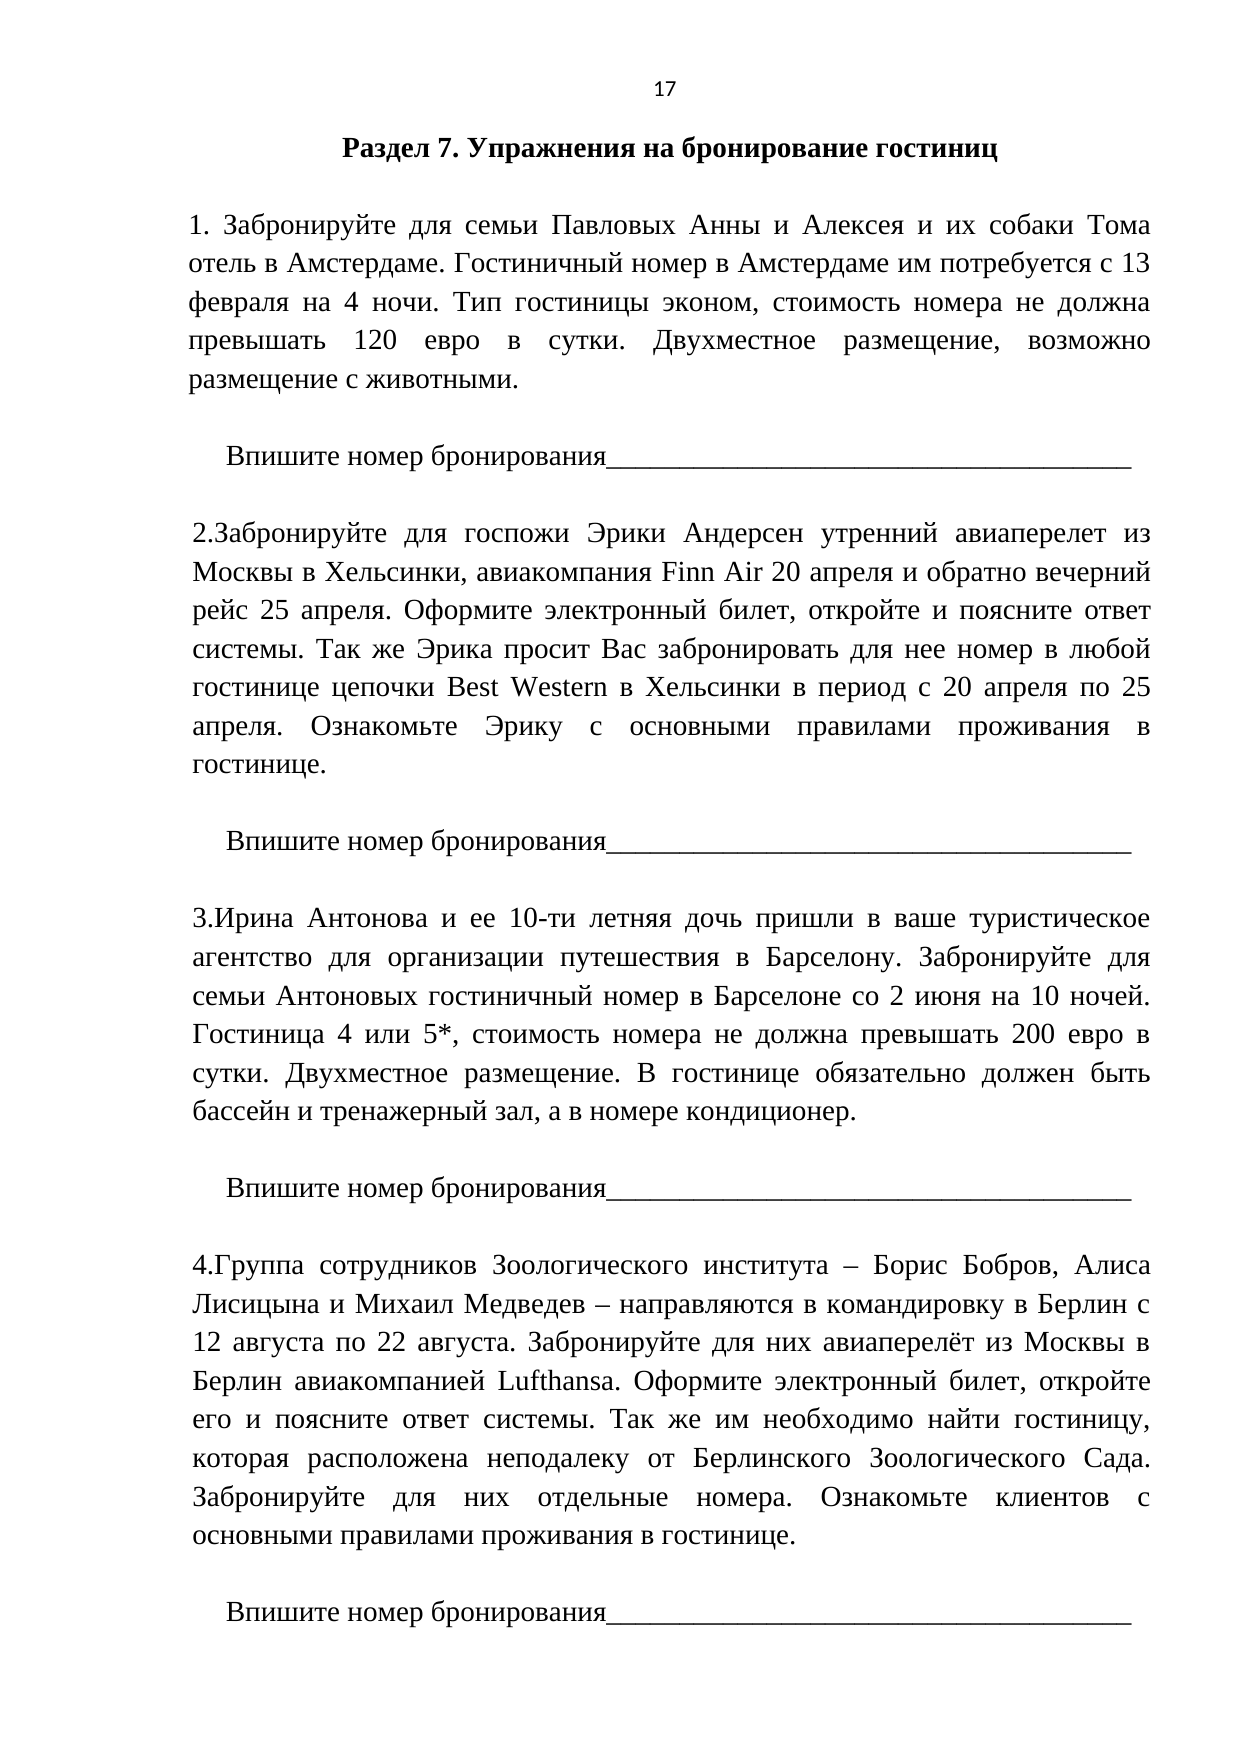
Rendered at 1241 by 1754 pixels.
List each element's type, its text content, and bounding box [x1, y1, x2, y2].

text 3.Ирина Антонова и ее 10-ти летняя дочь пришли в ваше туристическое агентство для организации путешествия в Барселону. Забронируйте для семьи Антоновых гостиничный номер в Барселоне со 2 июня на 10 ночей. Гостиница 4 или 5*, стоимость номера не должна превышать 200 евро в сутки. Двухместное размещение. В гостинице обязательно должен быть бассейн и тренажерный зал, а в номере кондиционер. [192, 901, 1152, 1127]
text 1. Забронируйте для семьи Павловых Анны и Алексея и их собаки Тома отель в Амстердаме. Гостиничный номер в Амстердаме им потребуется с 13 февраля на 4 ночи. Тип гостиницы эконом, стоимость номера не должна превышать 120 евро в сутки. Двухместное размещение, возможно размещение с животными. [188, 207, 1152, 394]
list Впишите номер бронирования____________________________________ [226, 438, 1152, 472]
text Раздел 7. Упражнения на бронирование гостиниц [188, 130, 1152, 163]
list Впишите номер бронирования____________________________________ [226, 823, 1152, 857]
text 2.Забронируйте для госпожи Эрики Андерсен утренний авиаперелет из Москвы в Хельсинки, авиакомпания Finn Air 20 апреля и обратно вечерний рейс 25 апреля. Оформите электронный билет, откройте и поясните ответ системы. Так же Эрика просит Вас забронировать для нее номер в любой гостинице цепочки Best Western в Хельсинки в период с 20 апреля по 25 апреля. Ознакомьте Эрику с основными правилами проживания в гостинице. [192, 515, 1152, 780]
list Впишите номер бронирования____________________________________ [226, 1170, 1152, 1204]
list Впишите номер бронирования____________________________________ [226, 1594, 1152, 1628]
text 4.Группа сотрудников Зоологического института – Борис Бобров, Алиса Лисицына и Михаил Медведев – направляются в командировку в Берлин с 12 августа по 22 августа. Забронируйте для них авиаперелёт из Москвы в Берлин авиакомпанией Lufthansa. Оформите электронный билет, откройте его и поясните ответ системы. Так же им необходимо найти гостиницу, которая расположена неподалеку от Берлинского Зоологического Сада. Забронируйте для них отдельные номера. Ознакомьте клиентов с основными правилами проживания в гостинице. [192, 1247, 1152, 1551]
